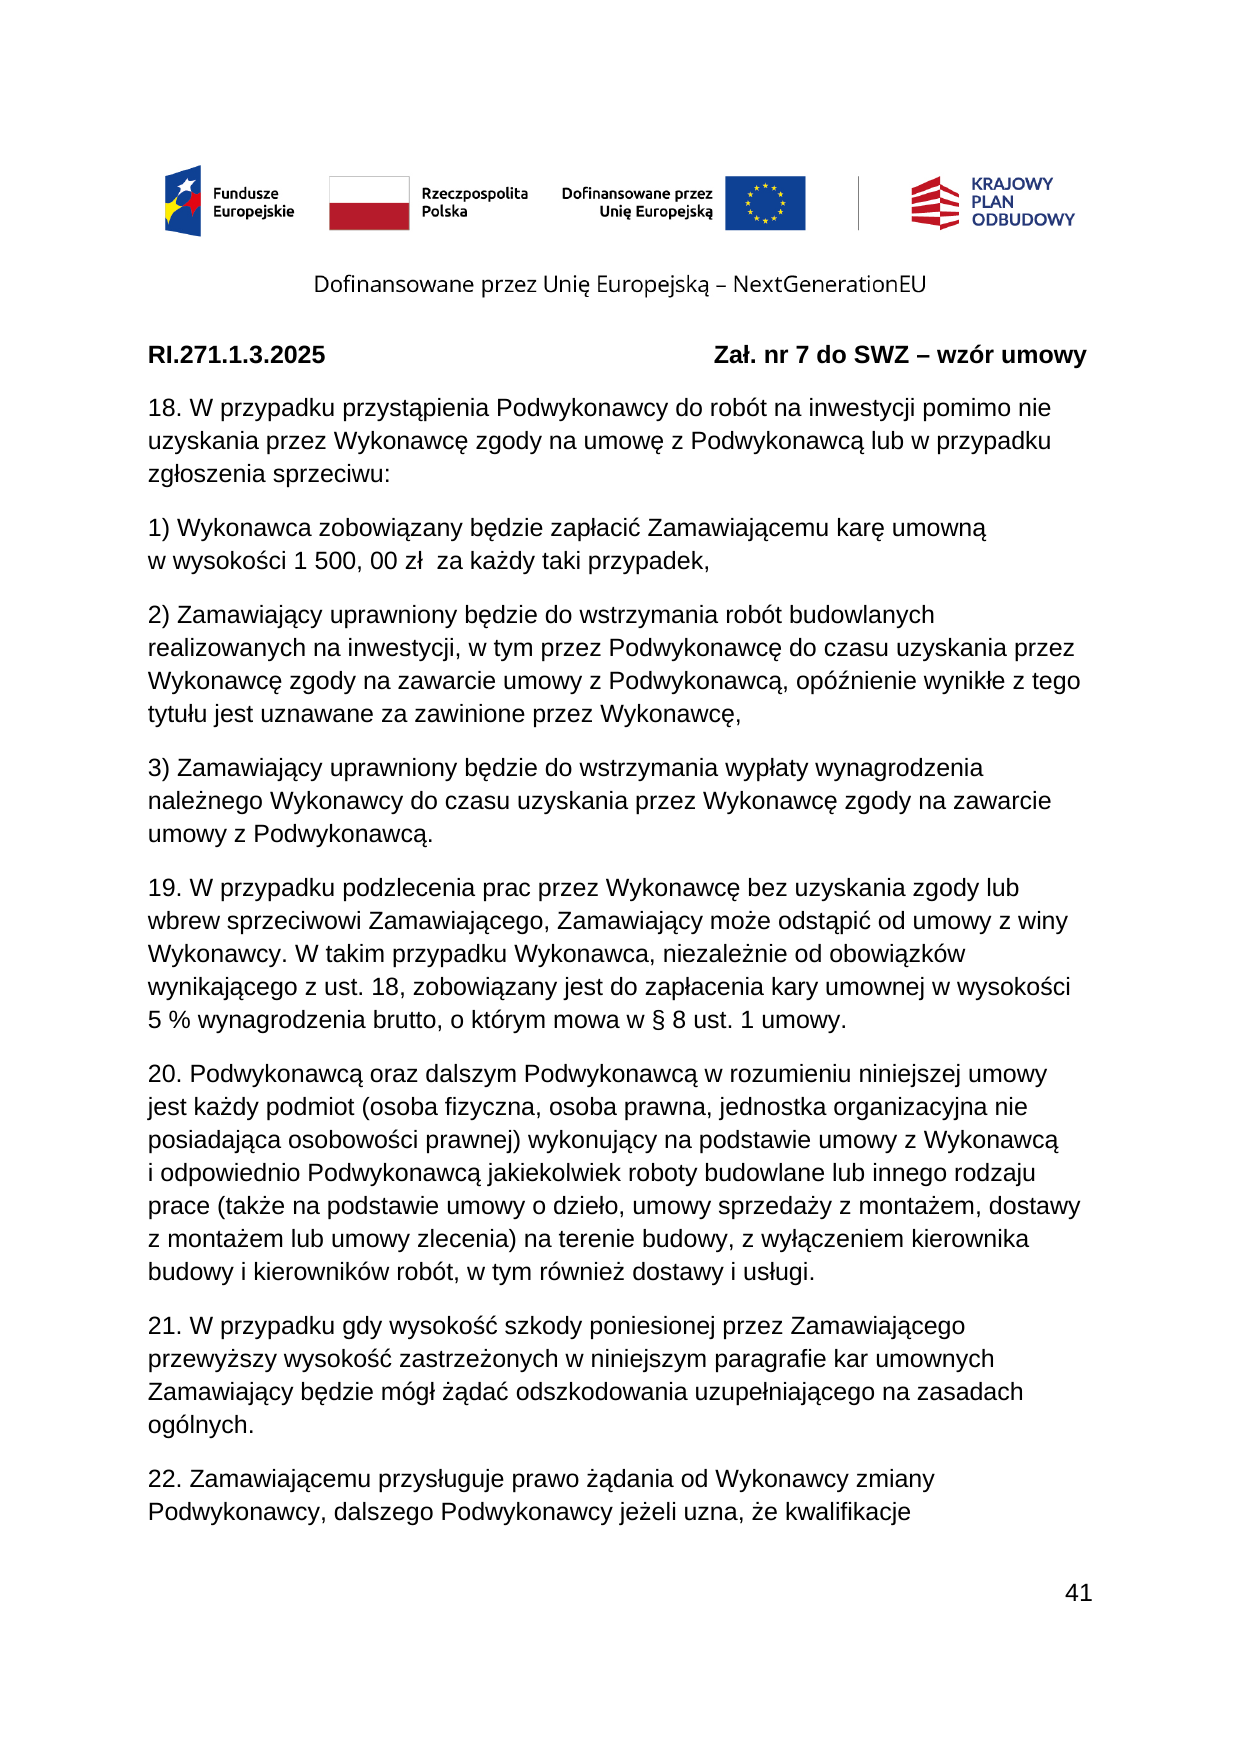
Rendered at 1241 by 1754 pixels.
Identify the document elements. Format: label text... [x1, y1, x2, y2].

picture [147, 147, 1093, 315]
text 19. W przypadku podzlecenia prac przez Wykonawcę bez uzyskania zgody lub wbrew sprzeciwowi Zamawiającego, Zamawiający może odstąpić od umowy z winy Wykonawcy. W takim przypadku Wykonawca, niezależnie od obowiązków wynikającego z ust. 18, zobowiązany jest do zapłacenia kary umownej w wysokości 5 % wynagrodzenia brutto, o którym mowa w § 8 ust. 1 umowy. [148, 873, 1093, 1033]
text 18. W przypadku przystąpienia Podwykonawcy do robót na inwestycji pomimo nie uzyskania przez Wykonawcę zgody na umowę z Podwykonawcą lub w przypadku zgłoszenia sprzeciwu: [148, 393, 1093, 488]
text 2) Zamawiający uprawniony będzie do wstrzymania robót budowlanych realizowanych na inwestycji, w tym przez Podwykonawcę do czasu uzyskania przez Wykonawcę zgody na zawarcie umowy z Podwykonawcą, opóźnienie wynikłe z tego tytułu jest uznawane za zawinione przez Wykonawcę, [148, 600, 1093, 728]
text 3) Zamawiający uprawniony będzie do wstrzymania wypłaty wynagrodzenia należnego Wykonawcy do czasu uzyskania przez Wykonawcę zgody na zawarcie umowy z Podwykonawcą. [148, 753, 1093, 848]
text 1) Wykonawca zobowiązany będzie zapłacić Zamawiającemu karę umowną w wysokości 1 500, 00 zł za każdy taki przypadek, [148, 513, 1093, 575]
text 20. Podwykonawcą oraz dalszym Podwykonawcą w rozumieniu niniejszej umowy jest każdy podmiot (osoba fizyczna, osoba prawna, jednostka organizacyjna nie posiadająca osobowości prawnej) wykonujący na podstawie umowy z Wykonawcą i odpowiednio Podwykonawcą jakiekolwiek roboty budowlane lub innego rodzaju prace (także na podstawie umowy o dzieło, umowy sprzedaży z montażem, dostawy z montażem lub umowy zlecenia) na terenie budowy, z wyłączeniem kierownika budowy i kierowników robót, w tym również dostawy i usługi. [148, 1059, 1093, 1286]
text 21. W przypadku gdy wysokość szkody poniesionej przez Zamawiającego przewyższy wysokość zastrzeżonych w niniejszym paragrafie kar umownych Zamawiający będzie mógł żądać odszkodowania uzupełniającego na zasadach ogólnych. [148, 1311, 1093, 1438]
